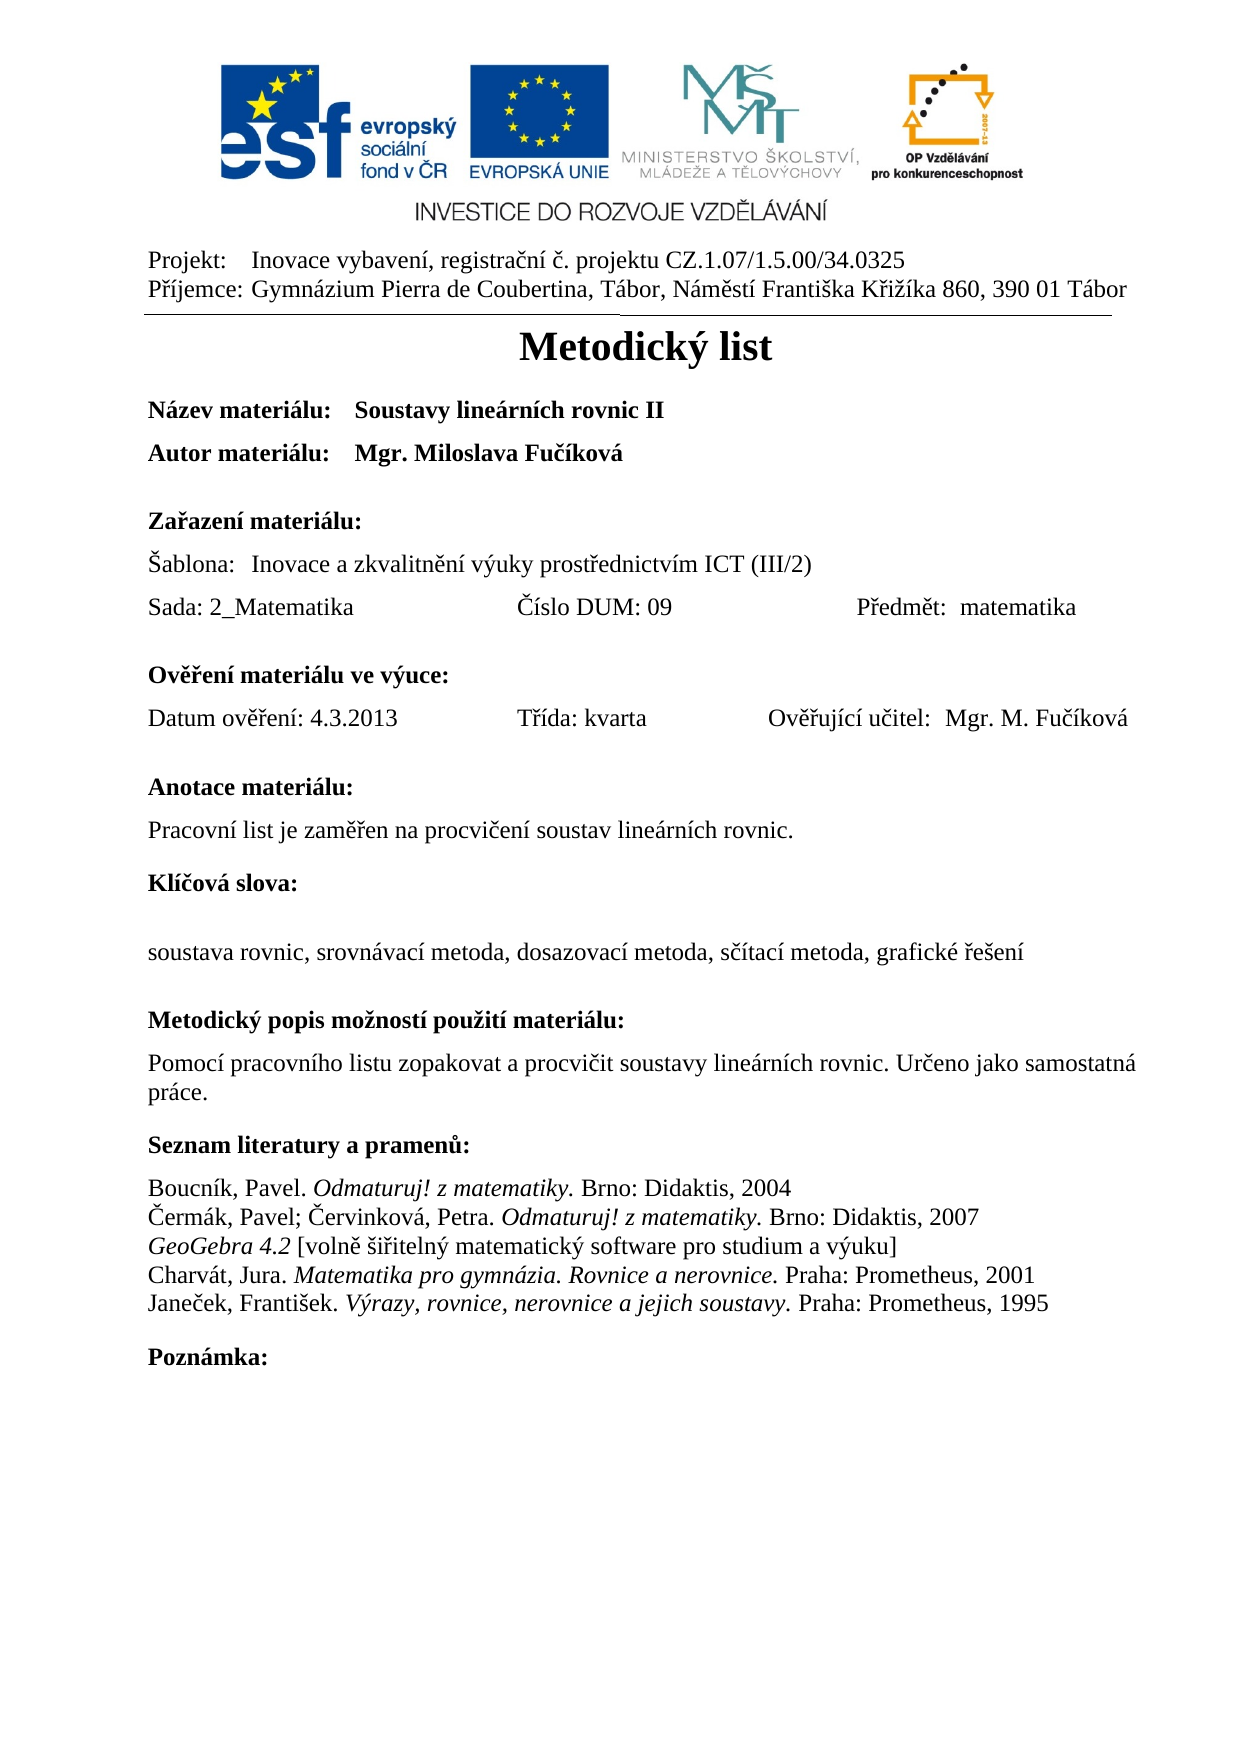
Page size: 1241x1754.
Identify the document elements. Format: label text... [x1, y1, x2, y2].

text Datum ověření: 4.3.2013 Třída: kvarta Ověřující učitel: Mgr. M. Fučíková [148, 703, 1144, 732]
text Charvát, Jura. Matematika pro gymnázia. Rovnice a nerovnice. Praha: Prometheus, 2001 [148, 1260, 1144, 1288]
text Poznámka: [148, 1342, 1144, 1371]
text Název materiálu: Soustavy lineárních rovnic II [148, 395, 1144, 423]
text Seznam literatury a pramenů: [148, 1130, 1144, 1159]
text Klíčová slova: [148, 868, 1144, 897]
text Anotace materiálu: [148, 772, 1144, 800]
text Čermák, Pavel; Červinková, Petra. Odmaturuj! z matematiky. Brno: Didaktis, 2007 [148, 1202, 1144, 1231]
text Ověření materiálu ve výuce: [148, 660, 1144, 689]
text GeoGebra 4.2 [volně šiřitelný matematický software pro studium a výuku] [148, 1231, 1144, 1260]
text Šablona: Inovace a zkvalitnění výuky prostřednictvím ICT (III/2) [148, 549, 1144, 578]
text Sada: 2_Matematika Číslo DUM: 09 Předmět: matematika [148, 592, 1144, 621]
text Pomocí pracovního listu zopakovat a procvičit soustavy lineárních rovnic. Určeno jako samostatná práce. [148, 1048, 1144, 1105]
text soustava rovnic, srovnávací metoda, dosazovací metoda, sčítací metoda, grafické řešení [148, 937, 1144, 965]
text Boucník, Pavel. Odmaturuj! z matematiky. Brno: Didaktis, 2004 [148, 1173, 1144, 1202]
text Pracovní list je zaměřen na procvičení soustav lineárních rovnic. [148, 815, 1144, 843]
text Zařazení materiálu: [148, 506, 1144, 535]
text Janeček, František. Výrazy, rovnice, nerovnice a jejich soustavy. Praha: Prometheus, 1995 [148, 1288, 1144, 1317]
text Autor materiálu: Mgr. Miloslava Fučíková [148, 438, 1144, 467]
text Metodický list [148, 322, 1144, 370]
text Metodický popis možností použití materiálu: [148, 1005, 1144, 1033]
picture [217, 62, 1029, 224]
